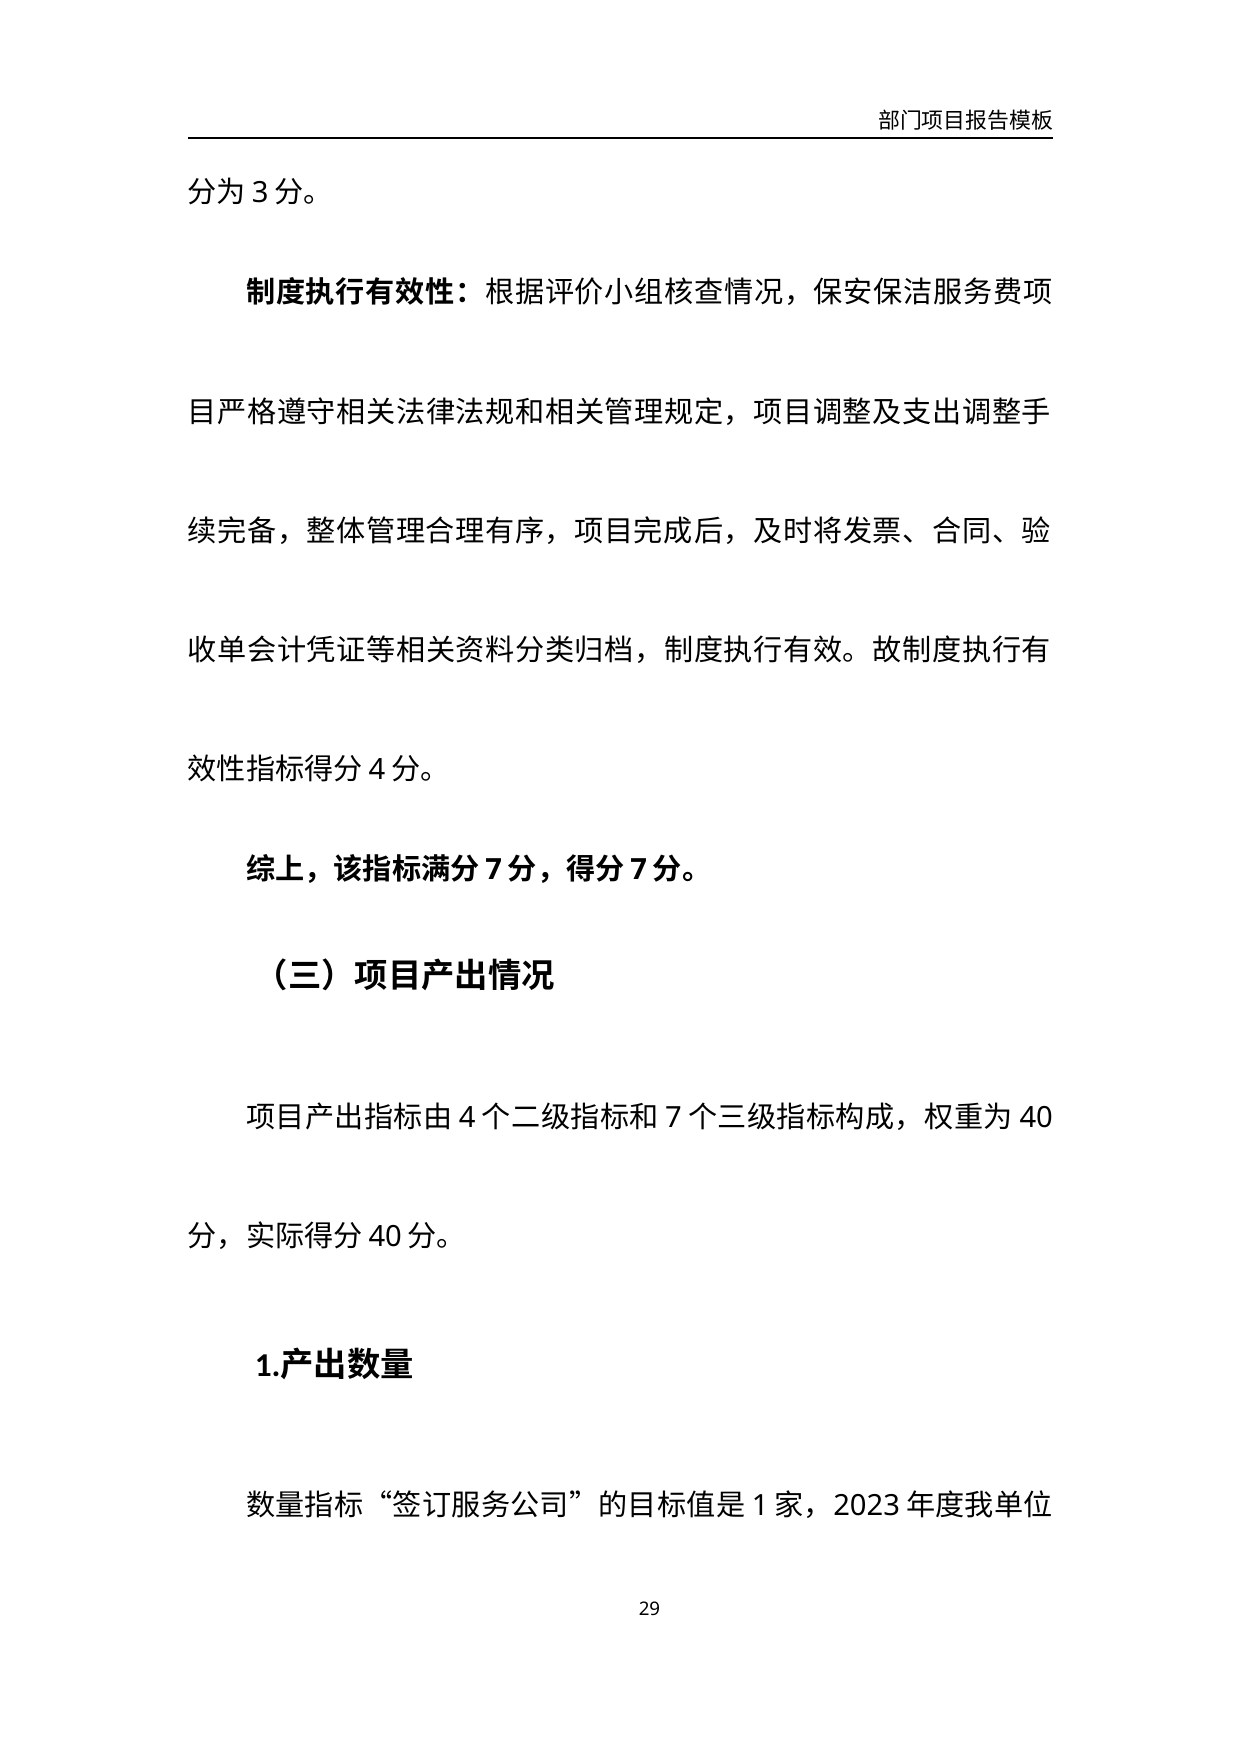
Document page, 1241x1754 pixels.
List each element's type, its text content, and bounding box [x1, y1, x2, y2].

text 综上，该指标满分7分，得分7分。 [187, 827, 1053, 907]
subtitle （三）项目产出情况 [187, 934, 1053, 1013]
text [187, 150, 1053, 229]
text 项目产出指标由4个二级指标和7个三级指标构成，权重为40分，实际得分40分。 [187, 1075, 1053, 1274]
subtitle 1.产出数量 [187, 1322, 1053, 1401]
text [187, 1463, 1053, 1543]
text 制度执行有效性：根据评价小组核查情况，保安保洁服务费项目严格遵守相关法律法规和相关管理规定，项目调整及支出调整手续完备，整体管理合理有序，项目完成后，及时将发票、合同、验收单会计凭证等相关资料分类归档，制度执行有效。故制度执行有效性指标得分4分。 [187, 251, 1053, 806]
